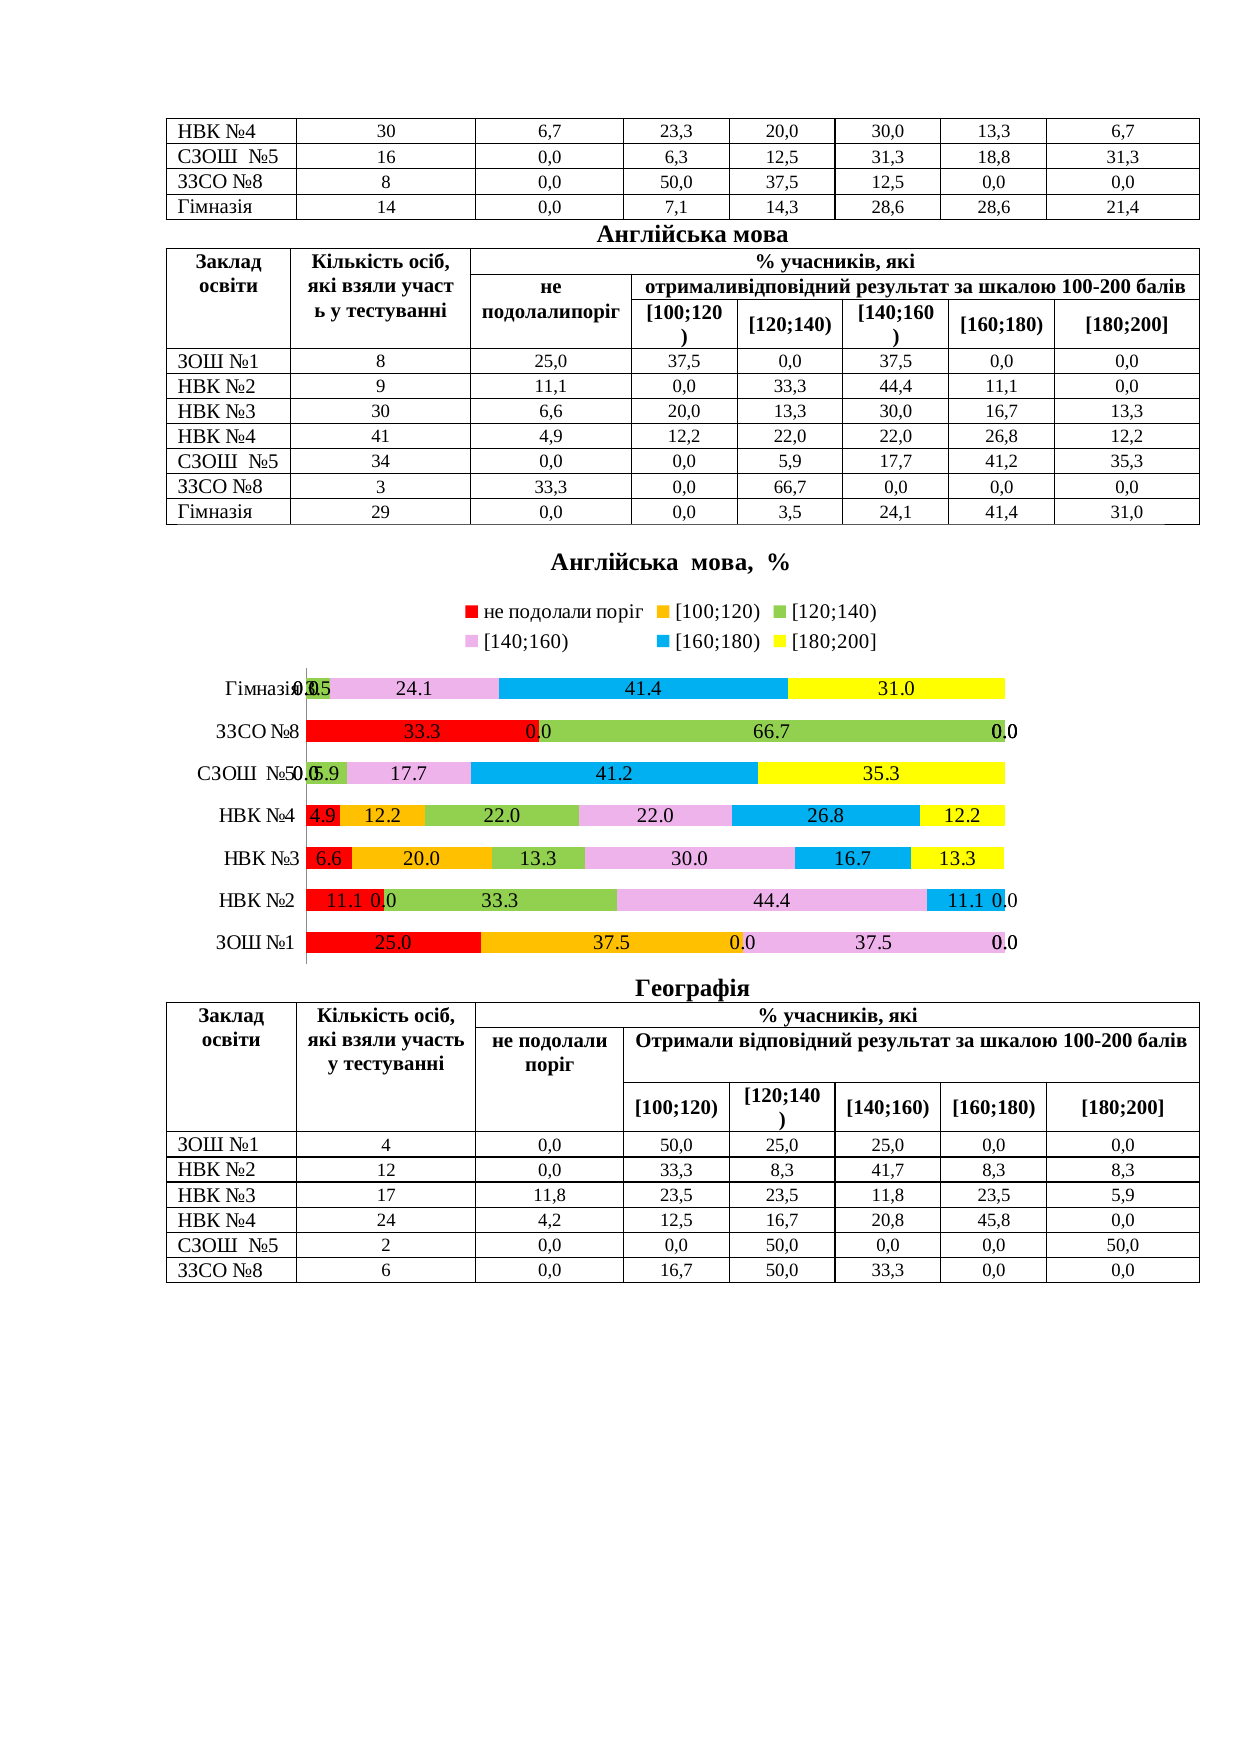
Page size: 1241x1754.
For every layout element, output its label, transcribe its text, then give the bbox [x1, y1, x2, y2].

table_header Заклад освіти [167, 249, 290, 348]
table_cell ЗОШ №1 [167, 349, 290, 373]
table_cell СЗОШ №5 [167, 144, 296, 168]
table_cell не подолали поріг [476, 1028, 623, 1131]
table_cell 33,3 [738, 374, 842, 398]
table_cell 11,1 [471, 374, 631, 398]
table_cell 50,0 [730, 1258, 834, 1282]
table_cell 25,0 [836, 1132, 940, 1156]
table_header Кількість осіб, які взяли участь у тестуванні [297, 1003, 475, 1131]
table_cell 18,8 [941, 144, 1046, 168]
table_cell [160;180) [949, 300, 1054, 348]
table_cell [100;120) [624, 1083, 729, 1131]
table_cell 41 [291, 424, 470, 448]
table_cell 12,5 [836, 169, 940, 193]
table_cell 20,0 [730, 119, 834, 143]
table_cell НВК №2 [167, 1158, 296, 1181]
table_cell 0,0 [476, 1233, 623, 1257]
table_cell 0,0 [941, 169, 1046, 193]
table_cell 35,3 [1055, 449, 1199, 473]
table_cell 28,6 [836, 195, 940, 218]
table_cell 3 [291, 474, 470, 498]
table_cell 30 [291, 399, 470, 423]
table_cell ЗЗСО №8 [167, 474, 290, 498]
table_cell 25,0 [471, 349, 631, 373]
table_cell 50,0 [1047, 1233, 1199, 1257]
table_cell 30,0 [843, 399, 948, 423]
table_cell [140;160) [843, 300, 948, 348]
table_cell 16,7 [949, 399, 1054, 423]
table_cell 0,0 [632, 374, 737, 398]
table_cell 16,7 [624, 1258, 729, 1282]
table_cell 2 [297, 1233, 475, 1257]
table_cell 23,5 [624, 1183, 729, 1207]
table_cell 37,5 [843, 349, 948, 373]
table_cell 16 [297, 144, 475, 168]
table_cell 13,3 [941, 119, 1046, 143]
table_cell 0,0 [476, 144, 623, 168]
table_cell 22,0 [843, 424, 948, 448]
table_cell Гімназія [167, 195, 296, 218]
table_cell 4 [297, 1132, 475, 1156]
table_cell 0,0 [843, 474, 948, 498]
table_cell 11,1 [949, 374, 1054, 398]
table_cell 6 [297, 1258, 475, 1282]
table_cell 0,0 [632, 474, 737, 498]
table_cell 41,4 [949, 499, 1054, 523]
table_cell 23,3 [624, 119, 729, 143]
table_header Кількість осіб, які взяли участь у тестуванні [291, 249, 470, 348]
table_cell 50,0 [624, 1132, 729, 1156]
table_header % учасників, які [471, 249, 1199, 273]
table_header % учасників, які [476, 1003, 1199, 1027]
table_cell 0,0 [941, 1258, 1046, 1282]
table_cell 23,5 [941, 1183, 1046, 1207]
table_cell 0,0 [1055, 349, 1199, 373]
table_cell 12,2 [1055, 424, 1199, 448]
table_cell 6,7 [476, 119, 623, 143]
table_cell 23,5 [730, 1183, 834, 1207]
table_cell 0,0 [632, 449, 737, 473]
table_cell [140;160) [836, 1083, 940, 1131]
table_cell 0,0 [476, 195, 623, 218]
table_cell 25,0 [730, 1132, 834, 1156]
table_cell НВК №2 [167, 374, 290, 398]
table_cell 3,5 [738, 499, 842, 523]
table_cell 0,0 [1047, 1258, 1199, 1282]
table_cell НВК №4 [167, 1208, 296, 1232]
table_cell 0,0 [476, 169, 623, 193]
table_cell 11,8 [476, 1183, 623, 1207]
table_cell 5,9 [1047, 1183, 1199, 1207]
table_cell 12 [297, 1158, 475, 1181]
table_cell Отримали відповідний результат за шкалою 100-200 балів [624, 1028, 1199, 1082]
table_cell 0,0 [1055, 474, 1199, 498]
table_cell 13,3 [1055, 399, 1199, 423]
table_cell 6,6 [471, 399, 631, 423]
table_cell 8 [297, 169, 475, 193]
table_cell 12,2 [632, 424, 737, 448]
table_cell НВК №4 [167, 424, 290, 448]
table_cell 30,0 [836, 119, 940, 143]
table_cell 44,4 [843, 374, 948, 398]
table_cell 4,2 [476, 1208, 623, 1232]
table_cell 34 [291, 449, 470, 473]
text Англійська мова [177, 220, 1152, 248]
table_cell 37,5 [730, 169, 834, 193]
table_cell 0,0 [949, 474, 1054, 498]
table_cell 0,0 [632, 499, 737, 523]
table_cell 0,0 [471, 499, 631, 523]
table_cell 13,3 [738, 399, 842, 423]
table_cell 37,5 [632, 349, 737, 373]
table_cell 31,3 [1047, 144, 1199, 168]
table_cell 50,0 [730, 1233, 834, 1257]
table_cell 0,0 [1047, 169, 1199, 193]
table_cell 28,6 [941, 195, 1046, 218]
table_cell НВК №3 [167, 1183, 296, 1207]
table_cell [180;200] [1055, 300, 1199, 348]
table_cell 0,0 [949, 349, 1054, 373]
table_cell 30 [297, 119, 475, 143]
table_cell 50,0 [624, 169, 729, 193]
text Географія [177, 973, 1152, 1002]
table_cell СЗОШ №5 [167, 1233, 296, 1257]
table_cell 0,0 [941, 1233, 1046, 1257]
table_cell НВК №3 [167, 399, 290, 423]
table_cell [120;140) [738, 300, 842, 348]
table_cell 20,8 [836, 1208, 940, 1232]
table_cell 66,7 [738, 474, 842, 498]
table_cell 6,7 [1047, 119, 1199, 143]
table_cell 0,0 [476, 1258, 623, 1282]
table_cell 21,4 [1047, 195, 1199, 218]
table_cell 14 [297, 195, 475, 218]
table_cell не подолалипоріг [471, 275, 631, 348]
table_cell 0,0 [476, 1158, 623, 1181]
table_cell СЗОШ №5 [167, 449, 290, 473]
table_cell 16,7 [730, 1208, 834, 1232]
table_cell ЗЗСО №8 [167, 1258, 296, 1282]
table_cell 29 [291, 499, 470, 523]
table_cell [100;120) [632, 300, 737, 348]
table_cell 7,1 [624, 195, 729, 218]
table_cell 12,5 [624, 1208, 729, 1232]
table_cell 12,5 [730, 144, 834, 168]
table_cell 22,0 [738, 424, 842, 448]
table_cell [160;180) [941, 1083, 1046, 1131]
table_cell 0,0 [941, 1132, 1046, 1156]
table_cell отрималивідповідний результат за шкалою 100-200 балів [632, 275, 1199, 298]
table_cell 20,0 [632, 399, 737, 423]
table_cell 0,0 [1047, 1208, 1199, 1232]
table_cell 33,3 [471, 474, 631, 498]
table_cell 5,9 [738, 449, 842, 473]
table_cell 6,3 [624, 144, 729, 168]
table_cell 8,3 [941, 1158, 1046, 1181]
table_cell НВК №4 [167, 119, 296, 143]
table_cell 4,9 [471, 424, 631, 448]
table_cell 11,8 [836, 1183, 940, 1207]
table_cell 41,7 [836, 1158, 940, 1181]
table_cell 17 [297, 1183, 475, 1207]
table_cell 0,0 [1055, 374, 1199, 398]
table_cell ЗОШ №1 [167, 1132, 296, 1156]
table_cell 0,0 [624, 1233, 729, 1257]
table_cell 8,3 [730, 1158, 834, 1181]
table_cell 24,1 [843, 499, 948, 523]
table_cell [180;200] [1047, 1083, 1199, 1131]
table_cell 14,3 [730, 195, 834, 218]
table_cell 8 [291, 349, 470, 373]
table_cell [120;140) [730, 1083, 834, 1131]
table_cell 33,3 [624, 1158, 729, 1181]
table_cell ЗЗСО №8 [167, 169, 296, 193]
table_cell 0,0 [476, 1132, 623, 1156]
table_header Заклад освіти [167, 1003, 296, 1131]
table_cell Гімназія [167, 499, 290, 523]
table_cell 0,0 [836, 1233, 940, 1257]
table_cell 41,2 [949, 449, 1054, 473]
table_cell 0,0 [1047, 1132, 1199, 1156]
table_cell 31,3 [836, 144, 940, 168]
table_cell 33,3 [836, 1258, 940, 1282]
table_cell 9 [291, 374, 470, 398]
table_cell 45,8 [941, 1208, 1046, 1232]
table_cell 0,0 [738, 349, 842, 373]
table_cell 0,0 [471, 449, 631, 473]
table_cell 31,0 [1055, 499, 1199, 523]
table_cell 17,7 [843, 449, 948, 473]
table_cell 8,3 [1047, 1158, 1199, 1181]
table_cell 24 [297, 1208, 475, 1232]
table_cell 26,8 [949, 424, 1054, 448]
